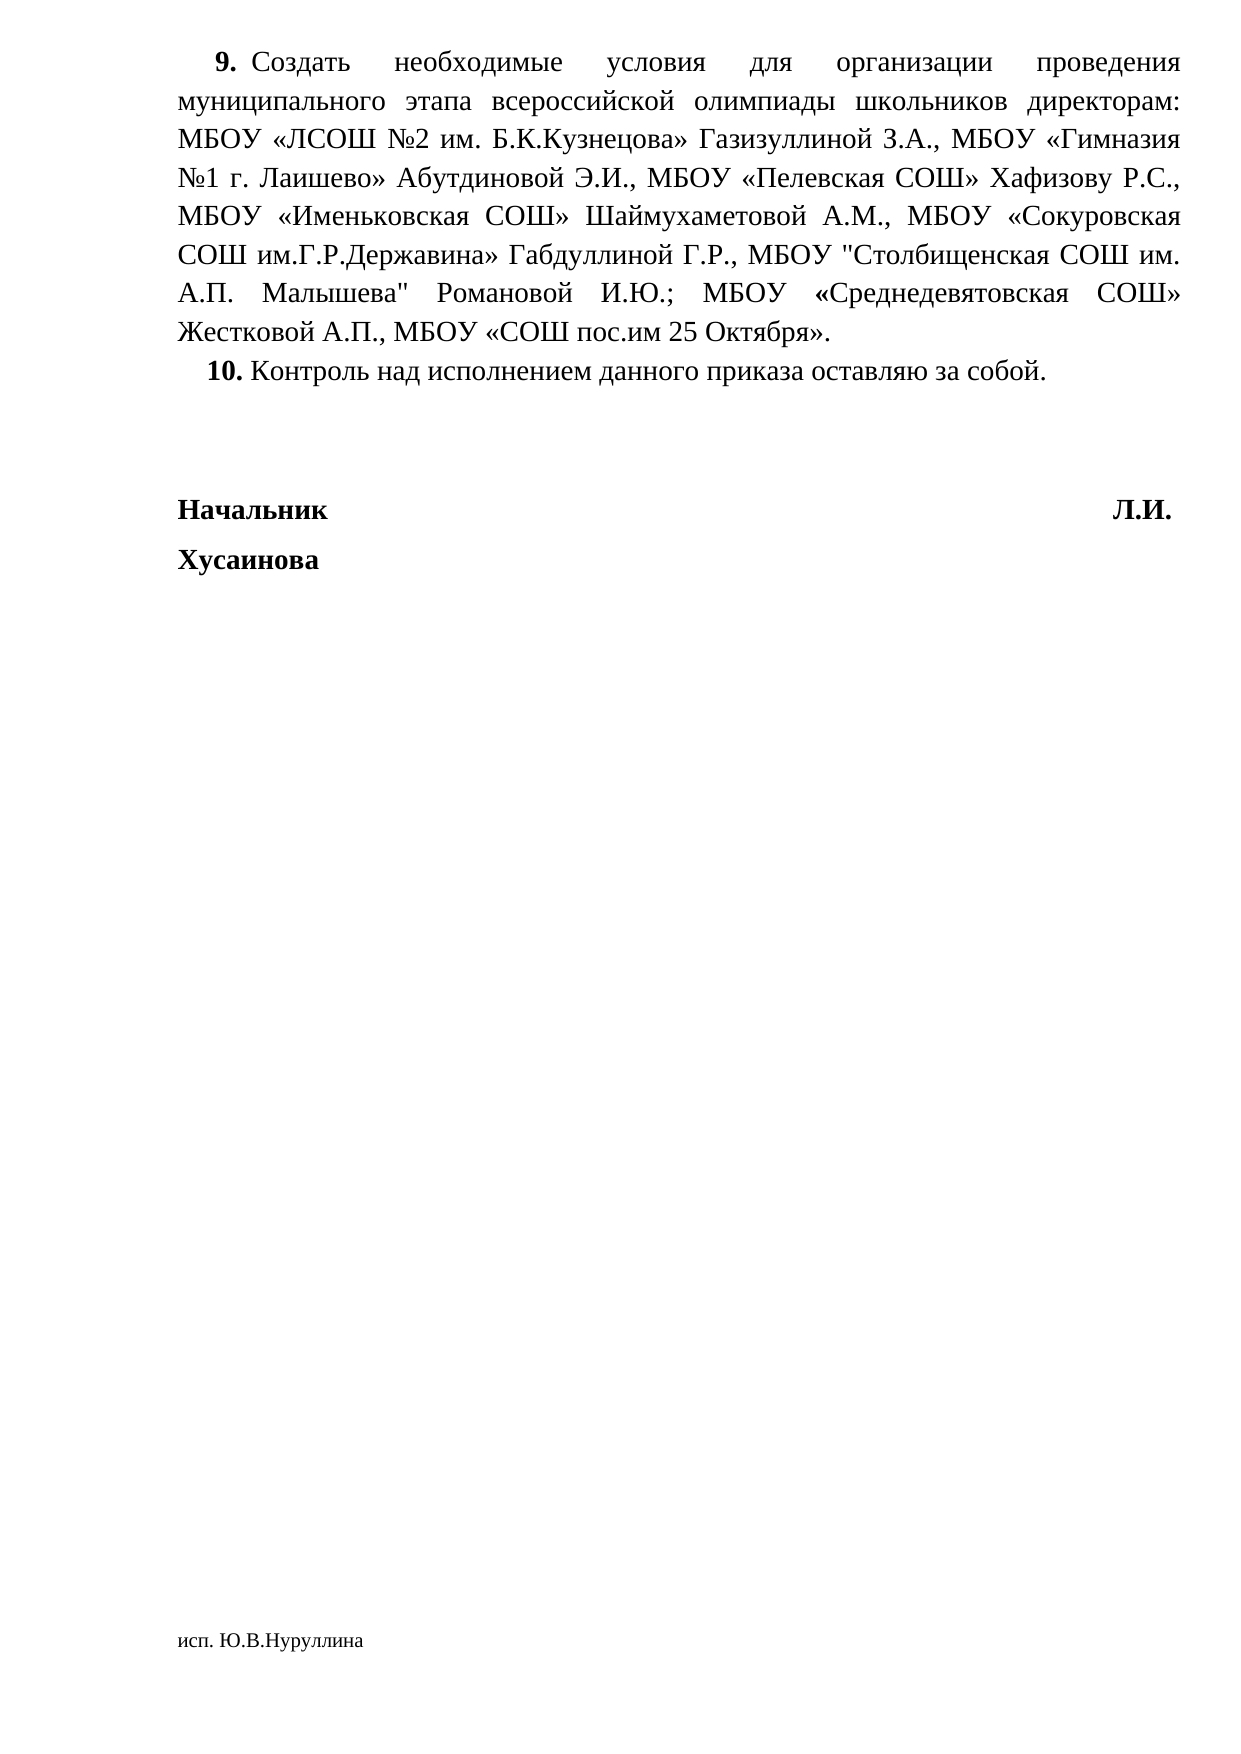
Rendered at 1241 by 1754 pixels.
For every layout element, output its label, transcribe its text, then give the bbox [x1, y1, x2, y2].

text 10. Контроль над исполнением данного приказа оставляю за собой. [177, 353, 1181, 386]
text Начальник Л.И. Хусаинова [177, 492, 1181, 576]
text исп. Ю.В.Нуруллина [177, 1628, 1181, 1652]
list Создать необходимые условия для организации проведения муниципального этапа всероссийской олимпиады школьников директорам: МБОУ «ЛСОШ №2 им. Б.К.Кузнецова» Газизуллиной З.А., МБОУ «Гимназия №1 г. Лаишево» Абутдиновой Э.И., МБОУ «Пелевская СОШ» Хафизову Р.С., МБОУ «Именьковская СОШ» Шаймухаметовой А.М., МБОУ «Сокуровская СОШ им.Г.Р.Державина» Габдуллиной Г.Р., МБОУ "Столбищенская СОШ им. А.П. Малышева" Романовой И.Ю.; МБОУ «Среднедевятовская СОШ» Жестковой А.П., МБОУ «СОШ пос.им 25 Октября». [177, 44, 1181, 348]
